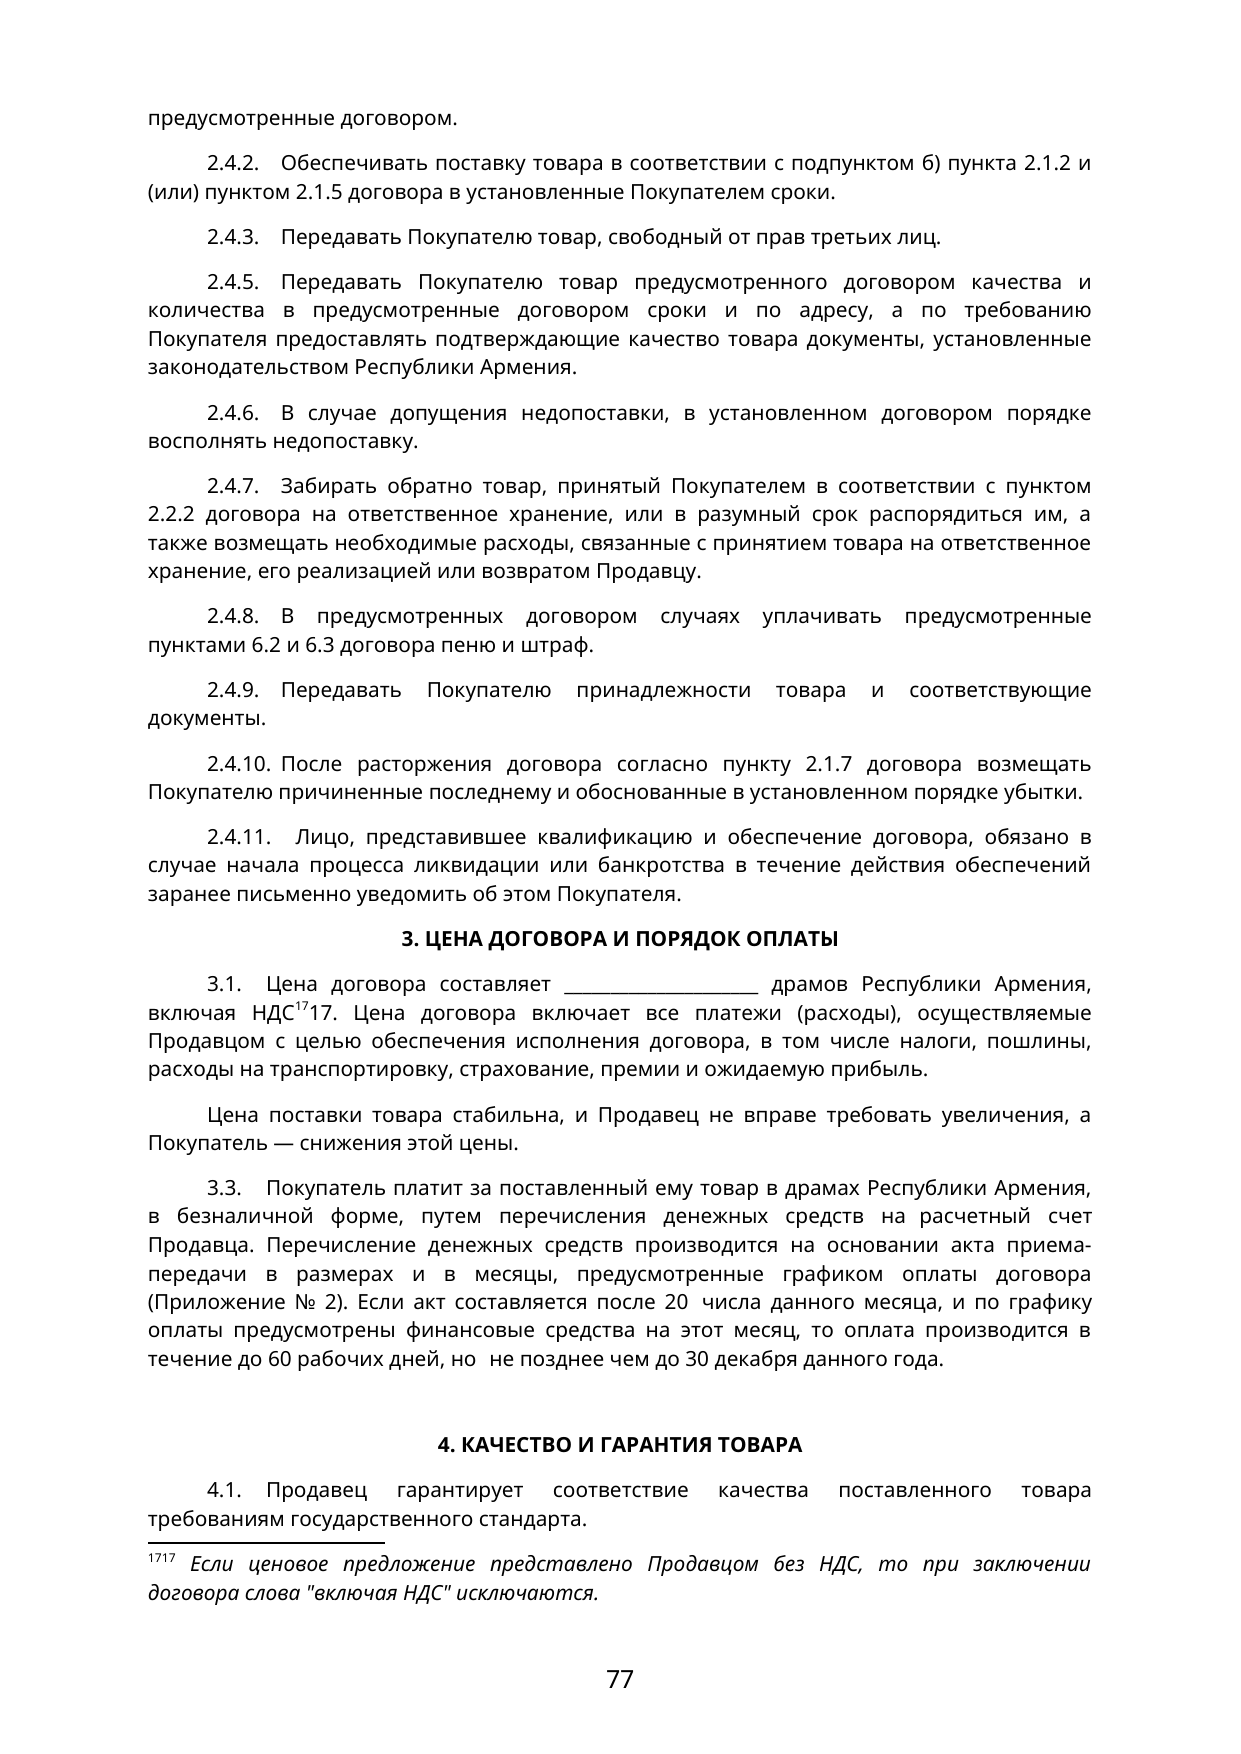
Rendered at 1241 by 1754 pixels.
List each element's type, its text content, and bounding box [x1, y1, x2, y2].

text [148, 103, 1092, 132]
text Цена поставки товара стабильна, и Продавец не вправе требовать увеличения, а Покупатель — снижения этой цены. [148, 1100, 1092, 1157]
text 2.4.10. После расторжения договора согласно пункту 2.1.7 договора возмещать Покупателю причиненные последнему и обоснованные в установленном порядке убытки. [148, 749, 1092, 806]
text 4.1. Продавец гарантирует соответствие качества поставленного товара требованиям государственного стандарта. [148, 1475, 1092, 1532]
text 2.4.8. В предусмотренных договором случаях уплачивать предусмотренные пунктами 6.2 и 6.3 договора пеню и штраф. [148, 602, 1092, 658]
text 3.3. Покупатель платит за поставленный ему товар в драмах Республики Армения, в безналичной форме, путем перечисления денежных средств на расчетный счет Продавца. Перечисление денежных средств производится на основании акта приема-передачи в размерах и в месяцы, предусмотренные графиком оплаты договора (Приложение № 2). Если акт составляется после 20 числа данного месяца, и по графику оплаты предусмотрены финансовые средства на этот месяц, то оплата производится в течение до 60 рабочих дней, но не позднее чем до 30 декабря данного года. [148, 1173, 1092, 1373]
text 2.4.3. Передавать Покупателю товар, свободный от прав третьих лиц. [148, 222, 1092, 251]
text 3.1. Цена договора составляет _____________________ драмов Республики Армения, включая НДС17. Цена договора включает все платежи (расходы), осуществляемые Продавцом с целью обеспечения исполнения договора, в том числе налоги, пошлины, расходы на транспортировку, страхование, премии и ожидаемую прибыль. [148, 969, 1092, 1083]
text 2.4.6. В случае допущения недопоставки, в установленном договором порядке восполнять недопоставку. [148, 398, 1092, 454]
text 2.4.11. Лицо, представившее квалификацию и обеспечение договора, обязано в случае начала процесса ликвидации или банкротства в течение действия обеспечений заранее письменно уведомить об этом Покупателя. [148, 822, 1092, 907]
text 3. ЦЕНА ДОГОВОРА И ПОРЯДОК ОПЛАТЫ [148, 924, 1092, 953]
text 2.4.7. Забирать обратно товар, принятый Покупателем в соответствии с пунктом 2.2.2 договора на ответственное хранение, или в разумный срок распорядиться им, а также возмещать необходимые расходы, связанные с принятием товара на ответственное хранение, его реализацией или возвратом Продавцу. [148, 471, 1092, 585]
text 2.4.5. Передавать Покупателю товар предусмотренного договором качества и количества в предусмотренные договором сроки и по адресу, а по требованию Покупателя предоставлять подтверждающие качество товара документы, установленные законодательством Республики Армения. [148, 267, 1092, 381]
text 2.4.9. Передавать Покупателю принадлежности товара и соответствующие документы. [148, 675, 1092, 732]
text 4. КАЧЕСТВО И ГАРАНТИЯ ТОВАРА [148, 1430, 1092, 1459]
text 2.4.2. Обеспечивать поставку товара в соответствии с подпунктом б) пункта 2.1.2 и (или) пунктом 2.1.5 договора в установленные Покупателем сроки. [148, 148, 1092, 205]
